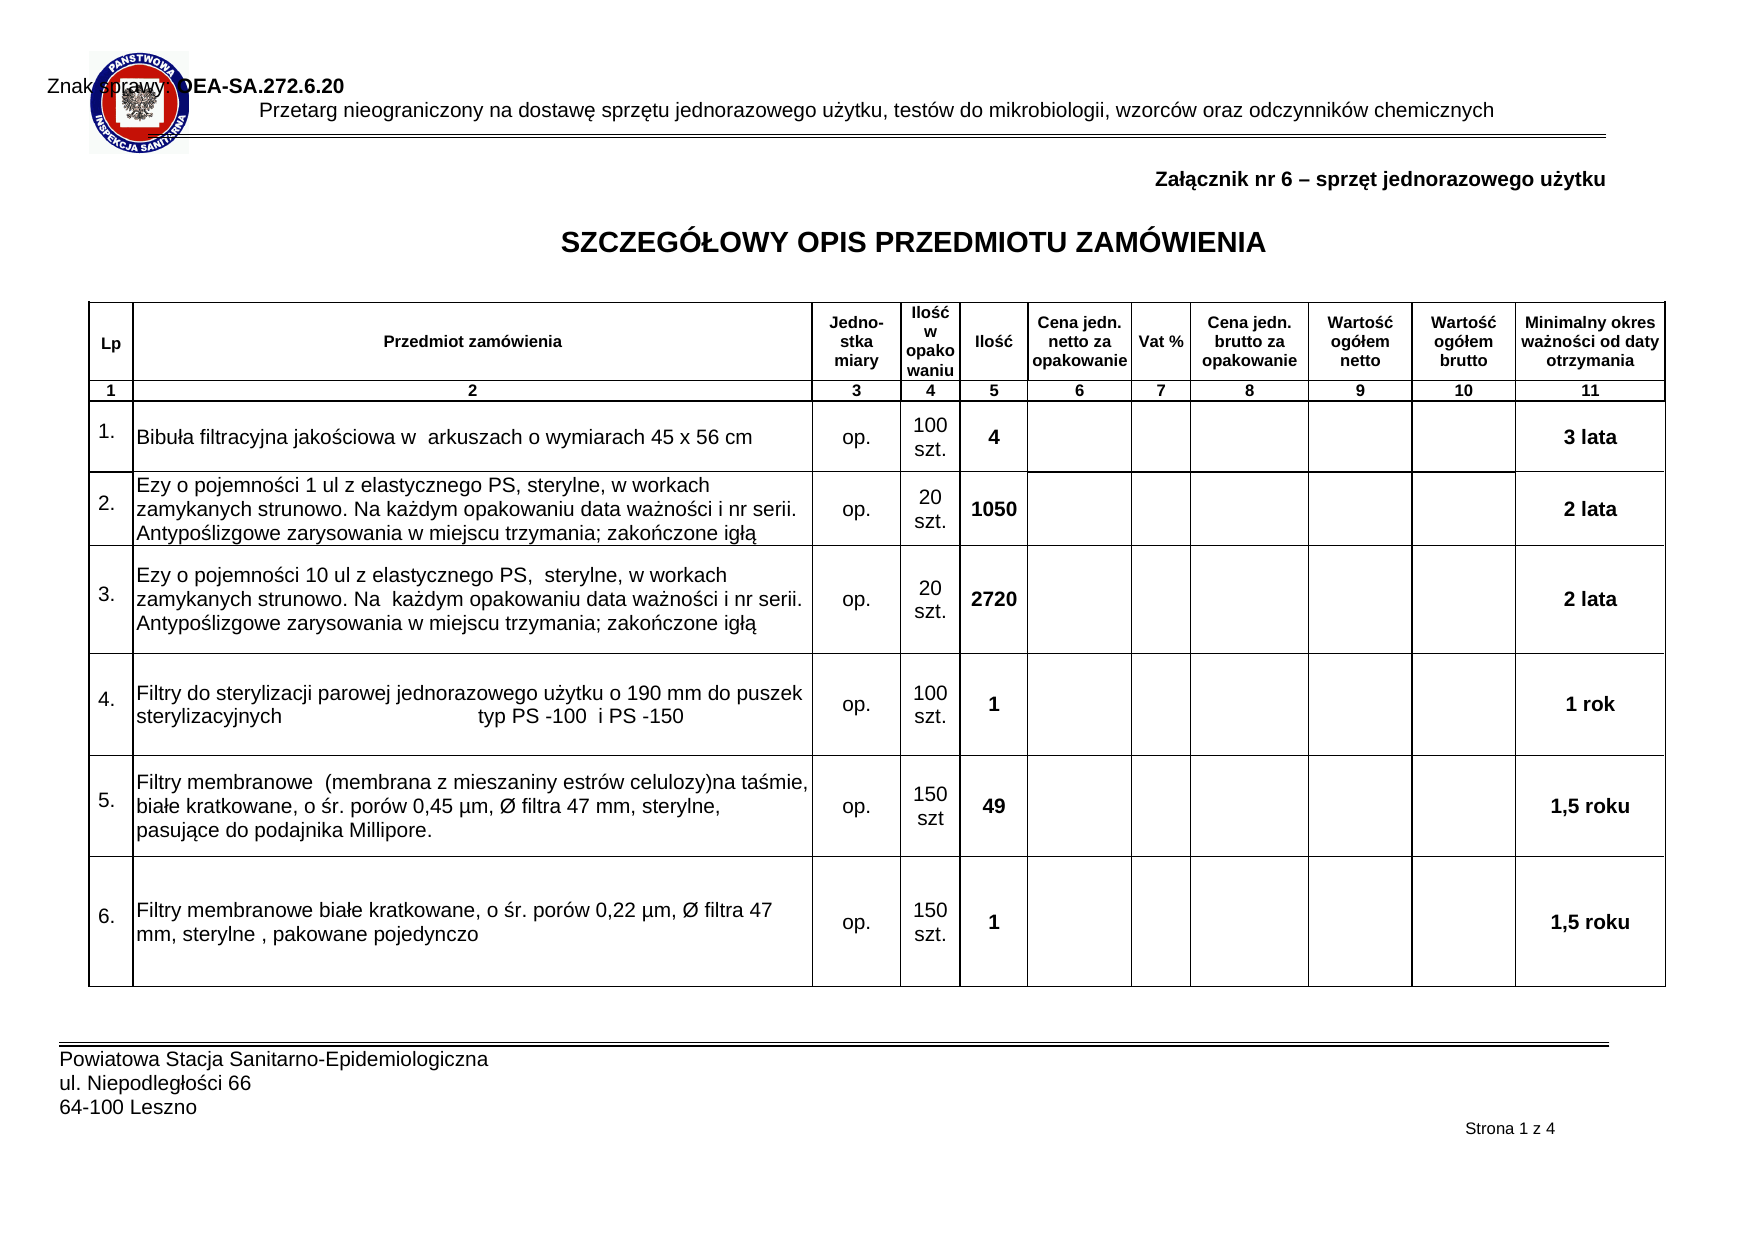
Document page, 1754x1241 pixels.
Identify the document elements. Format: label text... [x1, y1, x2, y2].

table_header Jedno-stka miary [813, 303, 900, 379]
table_cell [1132, 402, 1190, 471]
table_cell op. [813, 654, 900, 754]
table_cell [90, 546, 132, 652]
table_header Cena jedn. netto za opakowanie [1029, 303, 1131, 379]
table_cell [1309, 654, 1411, 754]
table_header Przedmiot zamówienia [134, 303, 811, 379]
table_cell [1309, 473, 1411, 544]
table_cell [1028, 402, 1131, 471]
table_cell 8 [1191, 381, 1308, 400]
table_cell 49 [961, 756, 1027, 856]
table_cell [1413, 473, 1515, 544]
table_cell 100 szt. [901, 654, 959, 754]
table_cell 2 [134, 381, 811, 400]
table_cell [90, 473, 132, 544]
table_cell Ezy o pojemności 1 ul z elastycznego PS, sterylne, w workach zamykanych strunowo. Na każdym opakowaniu data ważności i nr serii. Antypoślizgowe zarysowania w miejscu trzymania; zakończone igłą [134, 472, 812, 544]
table_cell [1413, 857, 1515, 986]
table_cell 6 [1028, 381, 1131, 400]
table_cell [1309, 402, 1411, 471]
table_cell [1028, 546, 1131, 652]
text SZCZEGÓŁOWY OPIS PRZEDMIOTU ZAMÓWIENIA [148, 224, 1606, 258]
table_header Wartość ogółem brutto [1413, 303, 1515, 379]
table_cell [1028, 473, 1131, 544]
table_cell op. [813, 546, 900, 652]
table_cell op. [813, 472, 900, 544]
table_header Ilość w opakowaniu [902, 303, 959, 379]
table_cell 2 lata [1516, 471, 1665, 544]
table_cell [1309, 546, 1411, 652]
table_cell [1309, 857, 1411, 986]
table_cell 20 szt. [901, 546, 959, 652]
table_cell Filtry do sterylizacji parowej jednorazowego użytku o 190 mm do puszek sterylizacyjnych typ PS -100 i PS -150 [134, 654, 812, 754]
table_cell op. [813, 756, 900, 856]
text Załącznik nr 6 – sprzęt jednorazowego użytku [148, 167, 1606, 191]
table_cell [1191, 654, 1308, 754]
table_cell [1309, 756, 1411, 856]
table_cell [1028, 756, 1131, 856]
table_cell [1413, 756, 1515, 856]
table_cell 7 [1132, 381, 1190, 400]
table_header Lp [90, 303, 132, 379]
table_cell Filtry membranowe białe kratkowane, o śr. porów 0,22 µm, Ø filtra 47 mm, sterylne , pakowane pojedynczo [134, 857, 812, 986]
table_cell [1132, 756, 1190, 856]
table_cell [1191, 473, 1308, 544]
table_cell 1 rok [1516, 653, 1665, 754]
table_cell [1132, 546, 1190, 652]
table_cell [1132, 857, 1190, 986]
table_cell Ezy o pojemności 10 ul z elastycznego PS, sterylne, w workach zamykanych strunowo. Na każdym opakowaniu data ważności i nr serii. Antypoślizgowe zarysowania w miejscu trzymania; zakończone igłą [134, 546, 812, 652]
picture [89, 51, 189, 154]
table_cell 2720 [961, 546, 1027, 652]
table_cell [1191, 756, 1308, 856]
table_header Ilość [961, 303, 1027, 379]
picture [180, 81, 188, 91]
table_cell [90, 654, 132, 754]
table_cell [1413, 402, 1515, 471]
table_cell 9 [1309, 381, 1411, 400]
table_cell [90, 756, 132, 856]
table_cell [1028, 857, 1131, 986]
table_cell [1028, 654, 1131, 754]
table_cell [1191, 546, 1308, 652]
table_header Minimalny okres ważności od daty otrzymania [1516, 303, 1664, 379]
table_cell [1132, 473, 1190, 544]
table_cell 3 lata [1516, 402, 1665, 471]
table_cell 1,5 roku [1516, 856, 1665, 986]
table_cell [1191, 857, 1308, 986]
table_cell 10 [1413, 381, 1515, 400]
table_cell [1191, 402, 1308, 471]
table_cell [90, 857, 132, 986]
table_cell Bibuła filtracyjna jakościowa w arkuszach o wymiarach 45 x 56 cm [134, 402, 812, 471]
table_cell 20 szt. [901, 472, 959, 544]
table_cell 4 [902, 381, 959, 400]
table_header Cena jedn. brutto za opakowanie [1191, 303, 1308, 379]
table_cell 1,5 roku [1516, 755, 1665, 856]
table_cell 150 szt [901, 756, 959, 856]
table_cell [1413, 546, 1515, 652]
table_cell 2 lata [1516, 545, 1665, 652]
table_cell 1 [961, 857, 1027, 986]
table_cell [1132, 654, 1190, 754]
table_cell [1413, 654, 1515, 754]
table_header Wartość ogółem netto [1309, 303, 1411, 379]
table_cell 3 [813, 381, 900, 400]
table_cell 1 [90, 381, 132, 400]
table_cell 100 szt. [901, 402, 959, 471]
table_cell 4 [961, 402, 1027, 471]
table_cell [90, 402, 132, 471]
table_cell Filtry membranowe (membrana z mieszaniny estrów celulozy)na taśmie, białe kratkowane, o śr. porów 0,45 µm, Ø filtra 47 mm, sterylne, pasujące do podajnika Millipore. [134, 756, 812, 856]
table_cell 1 [961, 654, 1027, 754]
table_cell 1050 [961, 472, 1027, 544]
table_cell 5 [961, 381, 1027, 400]
table_cell op. [813, 857, 900, 986]
table_cell 150 szt. [901, 857, 959, 986]
table_cell op. [813, 402, 900, 471]
table_header Vat % [1132, 303, 1190, 379]
table_cell 11 [1516, 381, 1664, 400]
